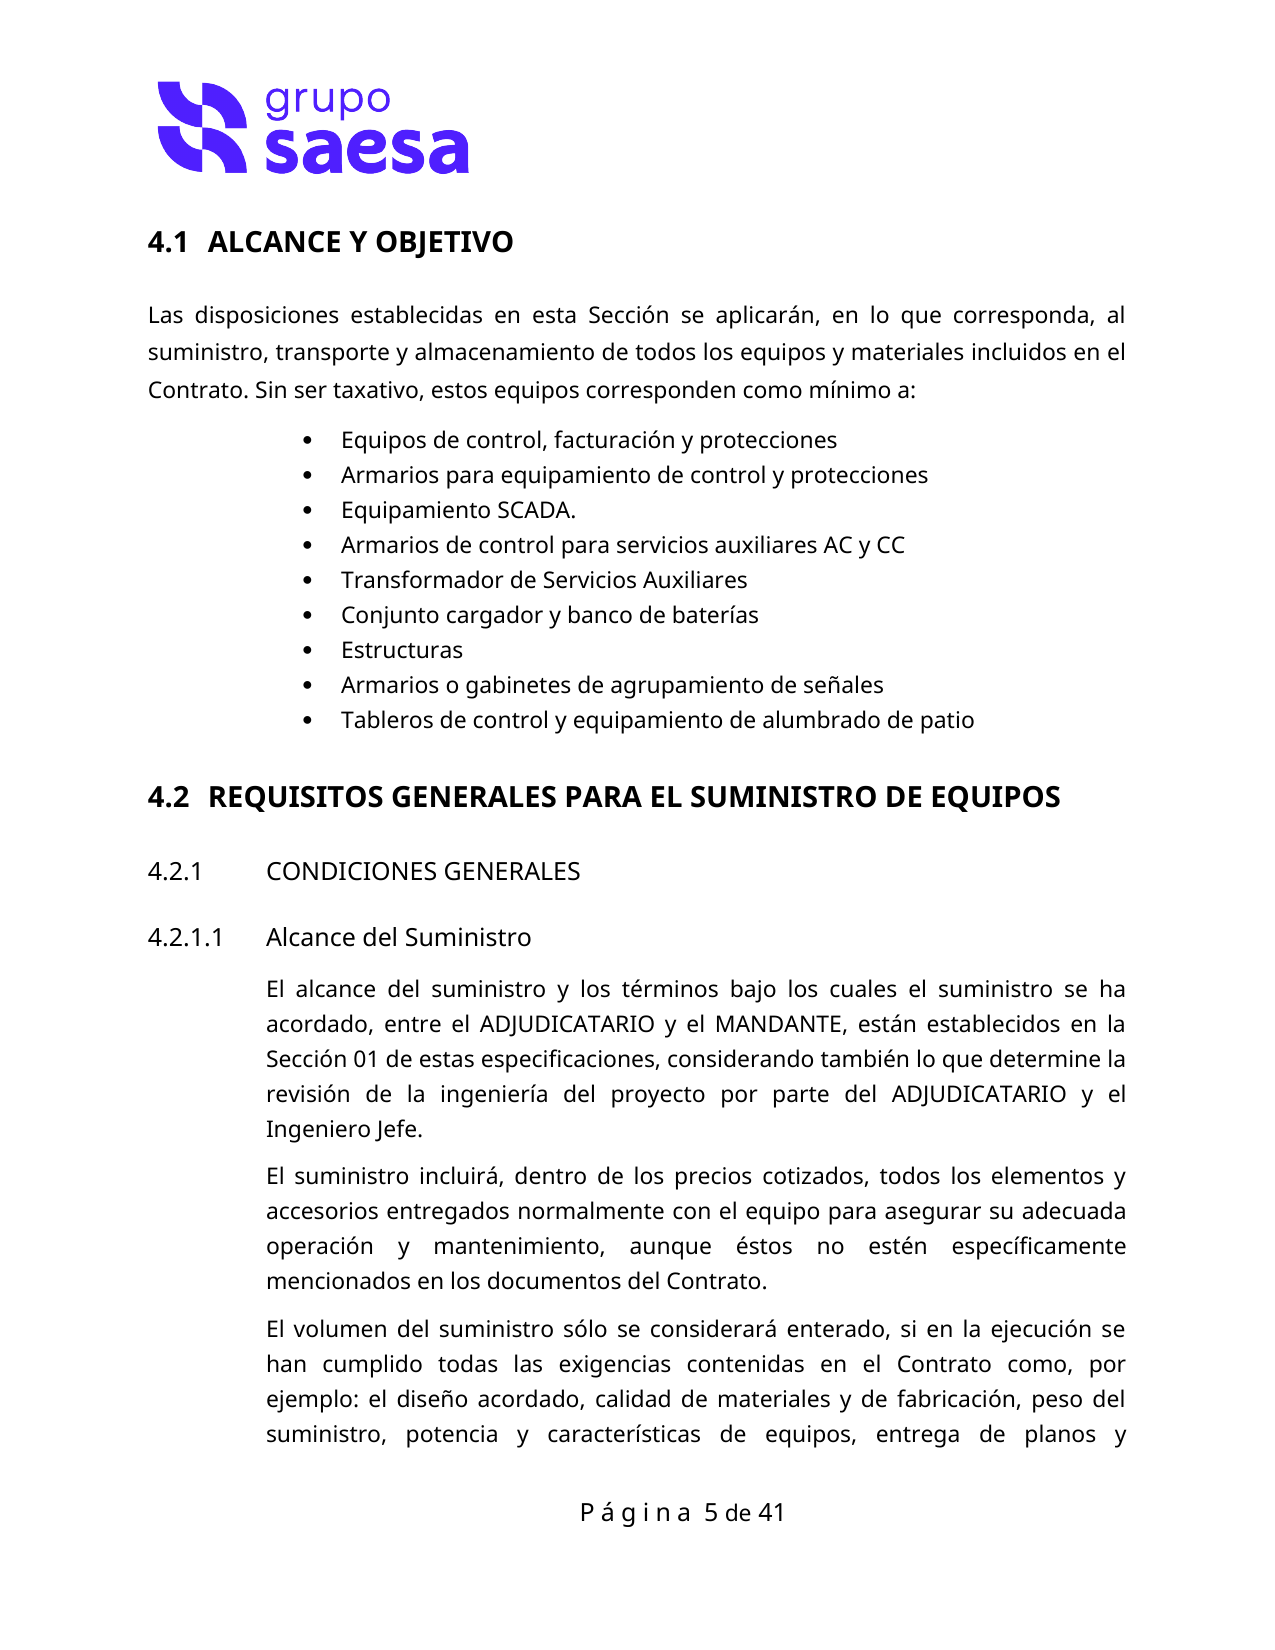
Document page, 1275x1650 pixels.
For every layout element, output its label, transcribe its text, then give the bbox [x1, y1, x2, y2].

list Armarios de control para servicios auxiliares AC y CC [303, 529, 1127, 560]
subtitle ALCANCE Y OBJETIVO [148, 221, 1127, 261]
picture [147, 73, 478, 177]
list Equipamiento SCADA. [303, 494, 1127, 525]
subtitle REQUISITOS GENERALES PARA EL SUMINISTRO DE EQUIPOS [148, 776, 1127, 816]
text El alcance del suministro y los términos bajo los cuales el suministro se ha acordado, entre el ADJUDICATARIO y el MANDANTE, están establecidos en la Sección 01 de estas especificaciones, considerando también lo que determine la revisión de la ingeniería del proyecto por parte del ADJUDICATARIO y el Ingeniero Jefe. [266, 972, 1127, 1144]
subtitle Alcance del Suministro [148, 919, 1127, 953]
list Armarios para equipamiento de control y protecciones [303, 459, 1127, 490]
list Transformador de Servicios Auxiliares [303, 564, 1127, 595]
text Las disposiciones establecidas en esta Sección se aplicarán, en lo que corresponda, al suministro, transporte y almacenamiento de todos los equipos y materiales incluidos en el Contrato. Sin ser taxativo, estos equipos corresponden como mínimo a: [148, 299, 1127, 405]
text El suministro incluirá, dentro de los precios cotizados, todos los elementos y accesorios entregados normalmente con el equipo para asegurar su adecuada operación y mantenimiento, aunque éstos no estén específicamente mencionados en los documentos del Contrato. [266, 1160, 1127, 1296]
subtitle CONDICIONES GENERALES [148, 853, 1127, 887]
list Tableros de control y equipamiento de alumbrado de patio [303, 704, 1127, 735]
list Estructuras [303, 634, 1127, 665]
list Armarios o gabinetes de agrupamiento de señales [303, 669, 1127, 700]
list Conjunto cargador y banco de baterías [303, 599, 1127, 630]
list Equipos de control, facturación y protecciones [303, 424, 1127, 455]
